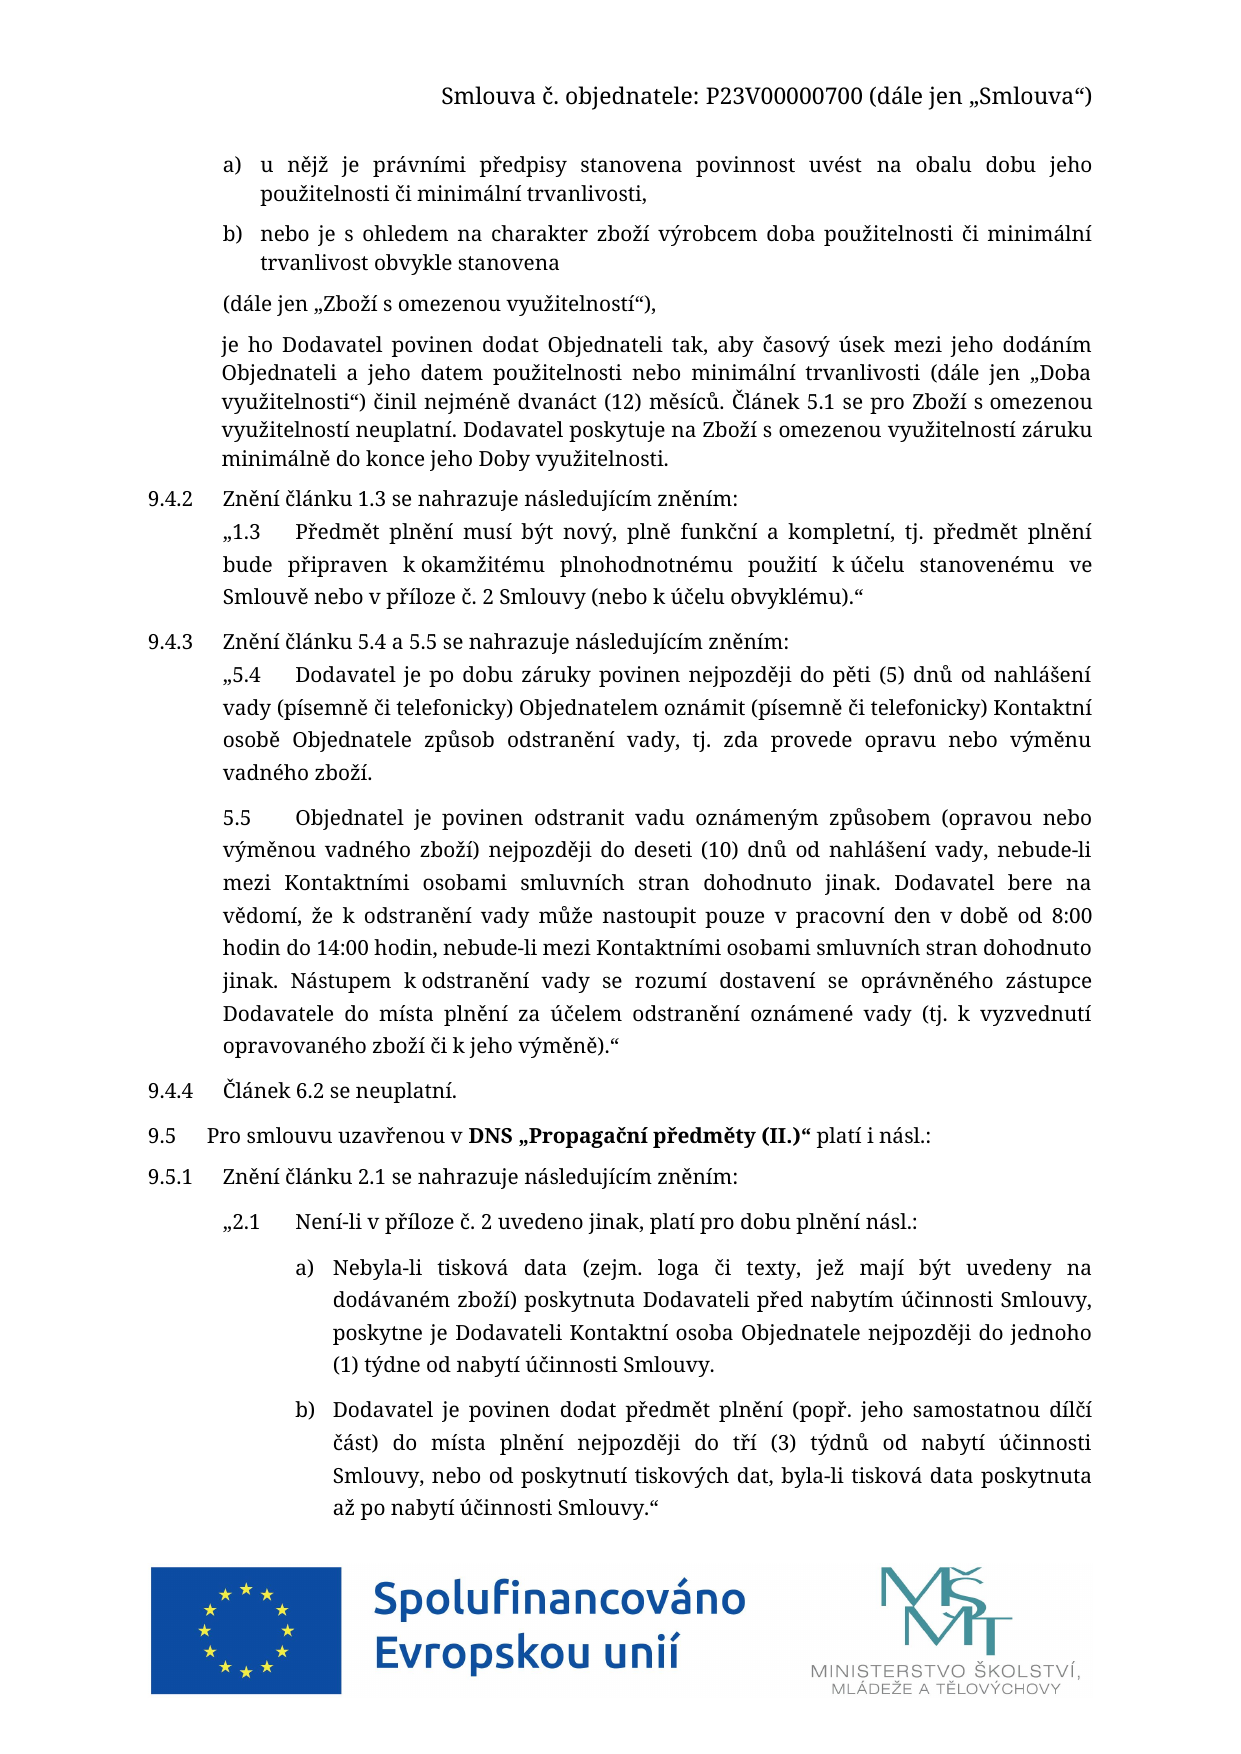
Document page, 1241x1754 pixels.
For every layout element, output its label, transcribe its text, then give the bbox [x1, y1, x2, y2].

list nebo je s ohledem na charakter zboží výrobcem doba použitelnosti či minimální trvanlivost obvykle stanovena [223, 219, 1093, 276]
text (dále jen „Zboží s omezenou využitelností“), [223, 289, 1093, 317]
list „1.3 Předmět plnění musí být nový, plně funkční a kompletní, tj. předmět plnění bude připraven k okamžitému plnohodnotnému použití k účelu stanovenému ve Smlouvě nebo v příloze č. 2 Smlouvy (nebo k účelu obvyklému).“ [223, 517, 1093, 611]
list Článek 6.2 se neuplatní. [148, 1076, 1093, 1105]
text je ho Dodavatel povinen dodat Objednateli tak, aby časový úsek mezi jeho dodáním Objednateli a jeho datem použitelnosti nebo minimální trvanlivosti (dále jen „Doba využitelnosti“) činil nejméně dvanáct (12) měsíců. Článek 5.1 se pro Zboží s omezenou využitelností neuplatní. Dodavatel poskytuje na Zboží s omezenou využitelností záruku minimálně do konce jeho Doby využitelnosti. [221, 330, 1093, 472]
list Nebyla-li tisková data (zejm. loga či texty, jež mají být uvedeny na dodávaném zboží) poskytnuta Dodavateli před nabytím účinnosti Smlouvy, poskytne je Dodavateli Kontaktní osoba Objednatele nejpozději do jednoho (1) týdne od nabytí účinnosti Smlouvy. [295, 1253, 1093, 1379]
list Pro smlouvu uzavřenou v DNS „Propagační předměty (II.)“ platí i násl.: [148, 1121, 1093, 1150]
list „2.1 Není-li v příloze č. 2 uvedeno jinak, platí pro dobu plnění násl.: [223, 1207, 1093, 1236]
list „5.4 Dodavatel je po dobu záruky povinen nejpozději do pěti (5) dnů od nahlášení vady (písemně či telefonicky) Objednatelem oznámit (písemně či telefonicky) Kontaktní osobě Objednatele způsob odstranění vady, tj. zda provede opravu nebo výměnu vadného zboží. [223, 660, 1093, 786]
list 5.5 Objednatel je povinen odstranit vadu oznámeným způsobem (opravou nebo výměnou vadného zboží) nejpozději do deseti (10) dnů od nahlášení vady, nebude-li mezi Kontaktními osobami smluvních stran dohodnuto jinak. Dodavatel bere na vědomí, že k odstranění vady může nastoupit pouze v pracovní den v době od 8:00 hodin do 14:00 hodin, nebude-li mezi Kontaktními osobami smluvních stran dohodnuto jinak. Nástupem k odstranění vady se rozumí dostavení se oprávněného zástupce Dodavatele do místa plnění za účelem odstranění oznámené vady (tj. k vyzvednutí opravovaného zboží či k jeho výměně).“ [223, 803, 1093, 1060]
list Znění článku 2.1 se nahrazuje následujícím zněním: [148, 1162, 1093, 1191]
list Dodavatel je povinen dodat předmět plnění (popř. jeho samostatnou dílčí část) do místa plnění nejpozději do tří (3) týdnů od nabytí účinnosti Smlouvy, nebo od poskytnutí tiskových dat, byla-li tisková data poskytnuta až po nabytí účinnosti Smlouvy.“ [295, 1396, 1093, 1522]
picture [147, 1563, 1093, 1698]
list Znění článku 1.3 se nahrazuje následujícím zněním: [148, 484, 1093, 513]
list u nějž je právními předpisy stanovena povinnost uvést na obalu dobu jeho použitelnosti či minimální trvanlivosti, [223, 150, 1093, 207]
list Znění článku 5.4 a 5.5 se nahrazuje následujícím zněním: [148, 627, 1093, 656]
